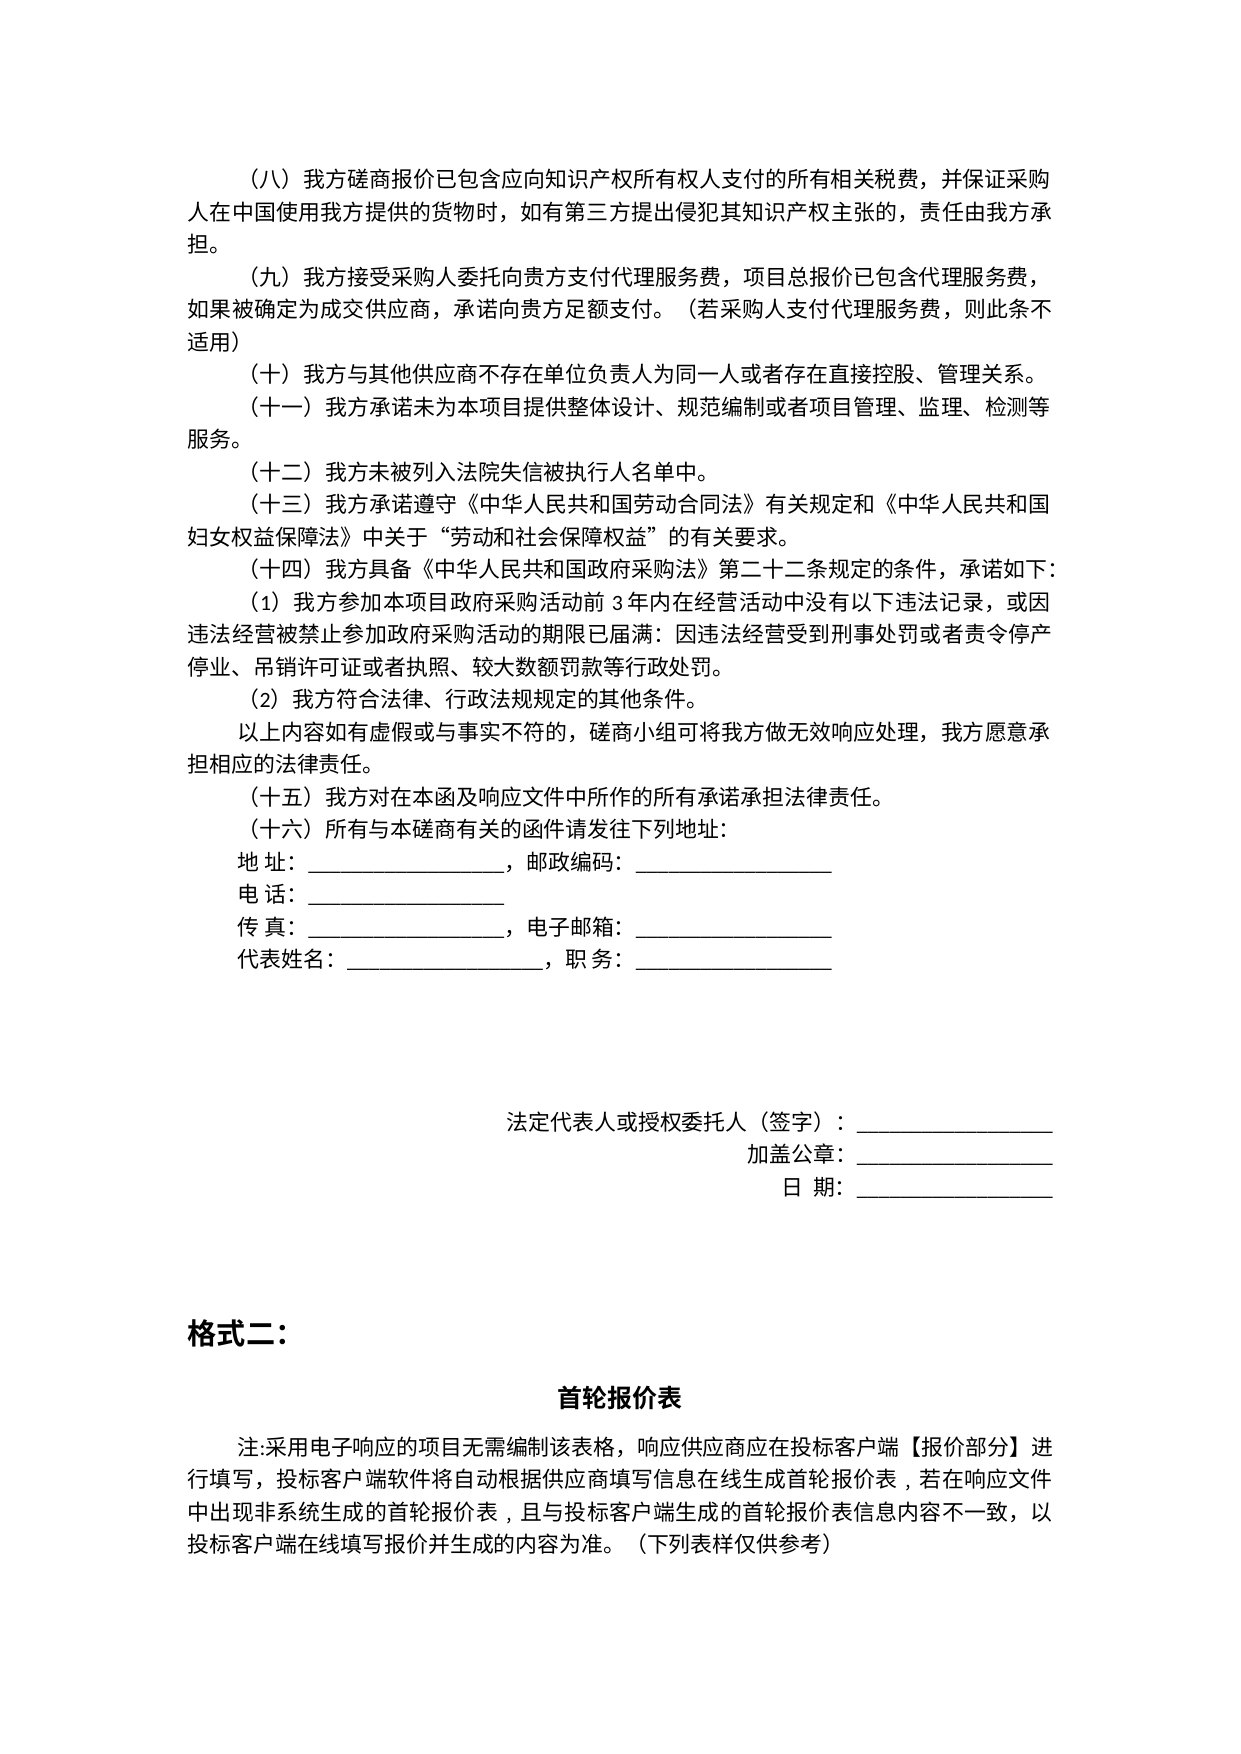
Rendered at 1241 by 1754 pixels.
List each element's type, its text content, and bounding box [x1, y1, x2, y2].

text （十）我方与其他供应商不存在单位负责人为同一人或者存在直接控股、管理关系。 [187, 357, 1053, 389]
text 以上内容如有虚假或与事实不符的，磋商小组可将我方做无效响应处理，我方愿意承担相应的法律责任。 [187, 714, 1053, 779]
text （2）我方符合法律、行政法规规定的其他条件。 [187, 682, 1053, 714]
text （十三）我方承诺遵守《中华人民共和国劳动合同法》有关规定和《中华人民共和国妇女权益保障法》中关于“劳动和社会保障权益”的有关要求。 [187, 487, 1053, 552]
text （八）我方磋商报价已包含应向知识产权所有权人支付的所有相关税费，并保证采购人在中国使用我方提供的货物时，如有第三方提出侵犯其知识产权主张的，责任由我方承担。 [187, 162, 1053, 259]
text （1）我方参加本项目政府采购活动前3年内在经营活动中没有以下违法记录，或因违法经营被禁止参加政府采购活动的期限已届满：因违法经营受到刑事处罚或者责令停产停业、吊销许可证或者执照、较大数额罚款等行政处罚。 [187, 584, 1053, 682]
text 首轮报价表 [187, 1364, 1053, 1429]
text 电 话：__________________ [187, 877, 1053, 909]
text （十二）我方未被列入法院失信被执行人名单中。 [187, 454, 1053, 487]
text 加盖公章：__________________ [187, 1137, 1053, 1169]
text （十五）我方对在本函及响应文件中所作的所有承诺承担法律责任。 [187, 779, 1053, 812]
text （十四）我方具备《中华人民共和国政府采购法》第二十二条规定的条件，承诺如下： [187, 552, 1053, 584]
text 格式二： [187, 1299, 1053, 1364]
text （十一）我方承诺未为本项目提供整体设计、规范编制或者项目管理、监理、检测等服务。 [187, 389, 1053, 454]
text 注:采用电子响应的项目无需编制该表格，响应供应商应在投标客户端【报价部分】进行填写，投标客户端软件将自动根据供应商填写信息在线生成首轮报价表﹐若在响应文件中出现非系统生成的首轮报价表﹐且与投标客户端生成的首轮报价表信息内容不一致，以投标客户端在线填写报价并生成的内容为准。（下列表样仅供参考） [187, 1429, 1053, 1592]
text （九）我方接受采购人委托向贵方支付代理服务费，项目总报价已包含代理服务费，如果被确定为成交供应商，承诺向贵方足额支付。（若采购人支付代理服务费，则此条不适用） [187, 259, 1053, 357]
text 法定代表人或授权委托人（签字）：__________________ [187, 1104, 1053, 1137]
text 代表姓名：__________________，职 务：__________________ [187, 942, 1053, 974]
text （十六）所有与本磋商有关的函件请发往下列地址： [187, 812, 1053, 844]
text 地 址：__________________，邮政编码：__________________ [187, 844, 1053, 877]
text 传 真：__________________，电子邮箱：__________________ [187, 909, 1053, 942]
text 日 期：__________________ [187, 1169, 1053, 1202]
